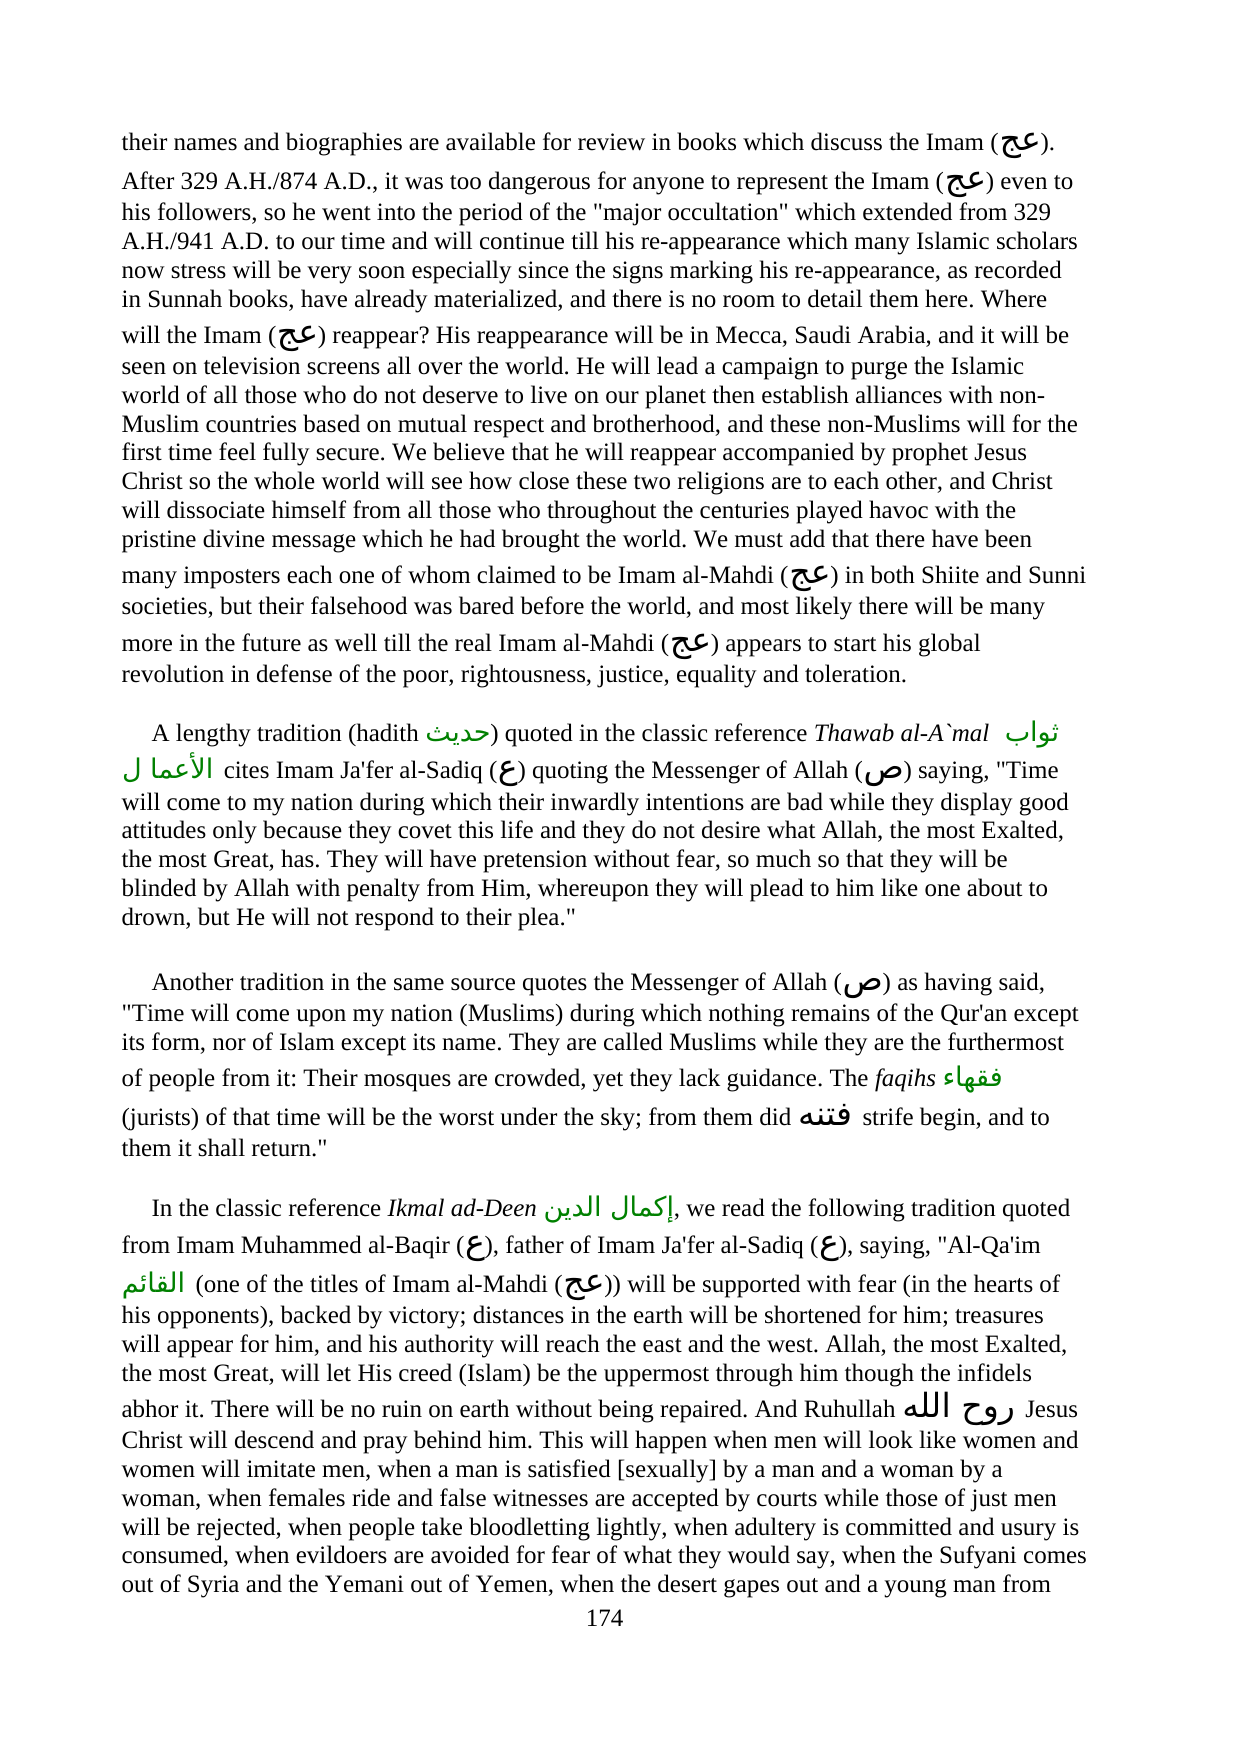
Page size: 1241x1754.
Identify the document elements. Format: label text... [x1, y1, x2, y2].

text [121, 1191, 1087, 1598]
text Another tradition in the same source quotes the Messenger of Allah (ص) as having said, "Time will come upon my nation (Muslims) during which nothing remains of the Qur'an except its form, nor of Islam except its name. They are called Muslims while they are the furthermost of people from it: Their mosques are crowded, yet they lack guidance. The faqihs فقهاء (jurists) of that time will be the worst under the sky; from them did فتنه strife begin, and to them it shall return." [121, 959, 1087, 1162]
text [121, 120, 1087, 688]
text A lengthy tradition (hadith حديث) quoted in the classic reference Thawab al-A`mal ثواب الأعما ل cites Imam Ja'fer al-Sadiq (ع) quoting the Messenger of Allah (ص) saying, "Time will come to my nation during which their inwardly intentions are bad while they display good attitudes only because they covet this life and they do not desire what Allah, the most Exalted, the most Great, has. They will have pretension without fear, so much so that they will be blinded by Allah with penalty from Him, whereupon they will plead to him like one about to drown, but He will not respond to their plea." [121, 716, 1087, 931]
